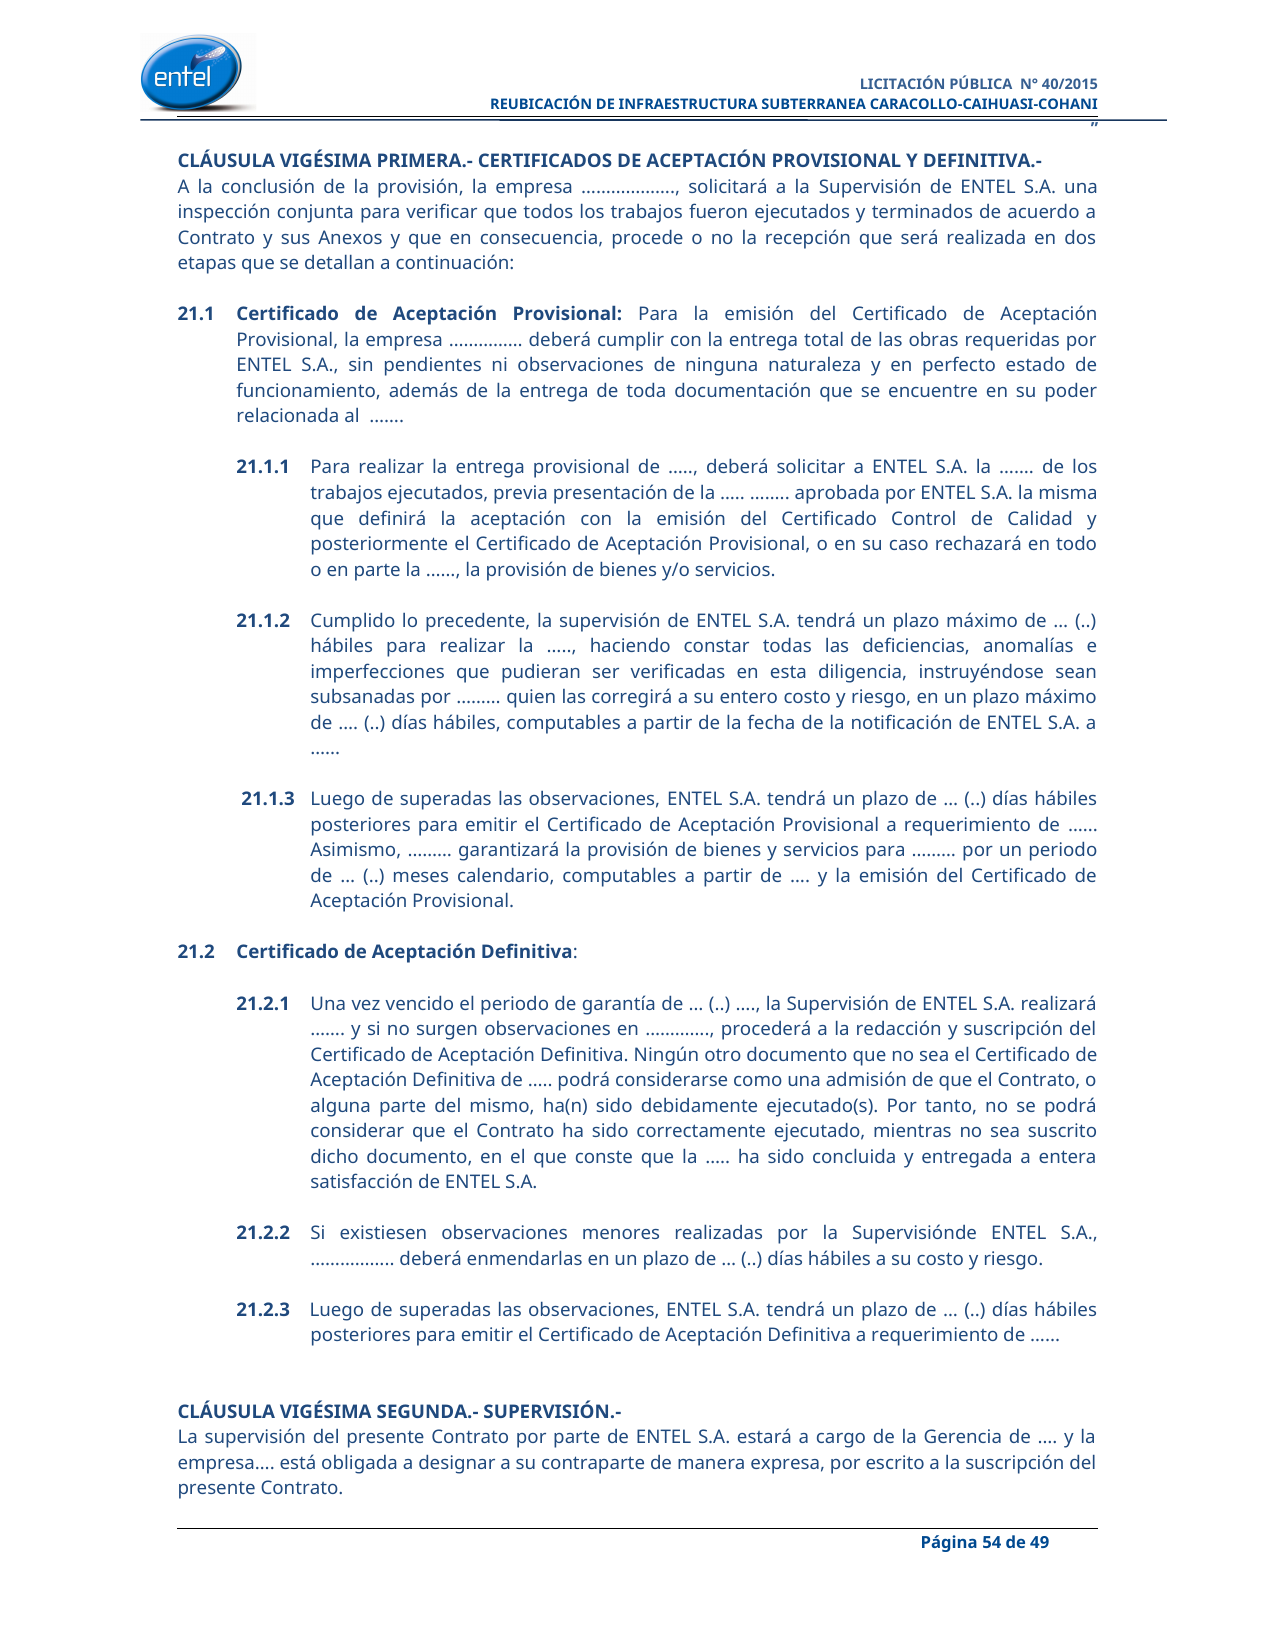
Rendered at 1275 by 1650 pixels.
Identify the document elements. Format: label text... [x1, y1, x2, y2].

text 21.2.1 Una vez vencido el periodo de garantía de … (..) …., la Supervisión de ENTEL S.A. realizará ……. y si no surgen observaciones en …………., procederá a la redacción y suscripción del Certificado de Aceptación Definitiva. Ningún otro documento que no sea el Certificado de Aceptación Definitiva de ….. podrá considerarse como una admisión de que el Contrato, o alguna parte del mismo, ha(n) sido debidamente ejecutado(s). Por tanto, no se podrá considerar que el Contrato ha sido correctamente ejecutado, mientras no sea suscrito dicho documento, en el que conste que la ….. ha sido concluida y entregada a entera satisfacción de ENTEL S.A. [236, 990, 1098, 1194]
picture [140, 33, 257, 112]
list La supervisión del presente Contrato por parte de ENTEL S.A. estará a cargo de la Gerencia de …. y la empresa…. está obligada a designar a su contraparte de manera expresa, por escrito a la suscripción del presente Contrato. [177, 1424, 1098, 1500]
list A la conclusión de la provisión, la empresa ………………., solicitará a la Supervisión de ENTEL S.A. una inspección conjunta para verificar que todos los trabajos fueron ejecutados y terminados de acuerdo a Contrato y sus Anexos y que en consecuencia, procede o no la recepción que será realizada en dos etapas que se detallan a continuación: [177, 173, 1098, 275]
text 21.1.2 Cumplido lo precedente, la supervisión de ENTEL S.A. tendrá un plazo máximo de … (..) hábiles para realizar la ….., haciendo constar todas las deficiencias, anomalías e imperfecciones que pudieran ser verificadas en esta diligencia, instruyéndose sean subsanadas por ……… quien las corregirá a su entero costo y riesgo, en un plazo máximo de …. (..) días hábiles, computables a partir de la fecha de la notificación de ENTEL S.A. a …... [236, 607, 1098, 760]
text 21.1 Certificado de Aceptación Provisional: Para la emisión del Certificado de Aceptación Provisional, la empresa …………… deberá cumplir con la entrega total de las obras requeridas por ENTEL S.A., sin pendientes ni observaciones de ninguna naturaleza y en perfecto estado de funcionamiento, además de la entrega de toda documentación que se encuentre en su poder relacionada al ……. [177, 301, 1098, 428]
text 21.1.3 Luego de superadas las observaciones, ENTEL S.A. tendrá un plazo de … (..) días hábiles posteriores para emitir el Certificado de Aceptación Provisional a requerimiento de …... Asimismo, ……… garantizará la provisión de bienes y servicios para ……… por un periodo de … (..) meses calendario, computables a partir de …. y la emisión del Certificado de Aceptación Provisional. [236, 786, 1098, 913]
list CLÁUSULA VIGÉSIMA SEGUNDA.- SUPERVISIÓN.- [177, 1398, 1098, 1424]
text 21.1.1 Para realizar la entrega provisional de ….., deberá solicitar a ENTEL S.A. la ……. de los trabajos ejecutados, previa presentación de la ….. …….. aprobada por ENTEL S.A. la misma que definirá la aceptación con la emisión del Certificado Control de Calidad y posteriormente el Certificado de Aceptación Provisional, o en su caso rechazará en todo o en parte la ……, la provisión de bienes y/o servicios. [236, 454, 1098, 581]
list CLÁUSULA VIGÉSIMA PRIMERA.- CERTIFICADOS DE ACEPTACIÓN PROVISIONAL Y DEFINITIVA.- [177, 148, 1098, 173]
text 21.2.3 Luego de superadas las observaciones, ENTEL S.A. tendrá un plazo de … (..) días hábiles posteriores para emitir el Certificado de Aceptación Definitiva a requerimiento de …... [236, 1296, 1098, 1347]
text 21.2 Certificado de Aceptación Definitiva: [177, 939, 1098, 964]
text 21.2.2 Si existiesen observaciones menores realizadas por la Supervisiónde ENTEL S.A., …………….. deberá enmendarlas en un plazo de … (..) días hábiles a su costo y riesgo. [236, 1219, 1098, 1271]
